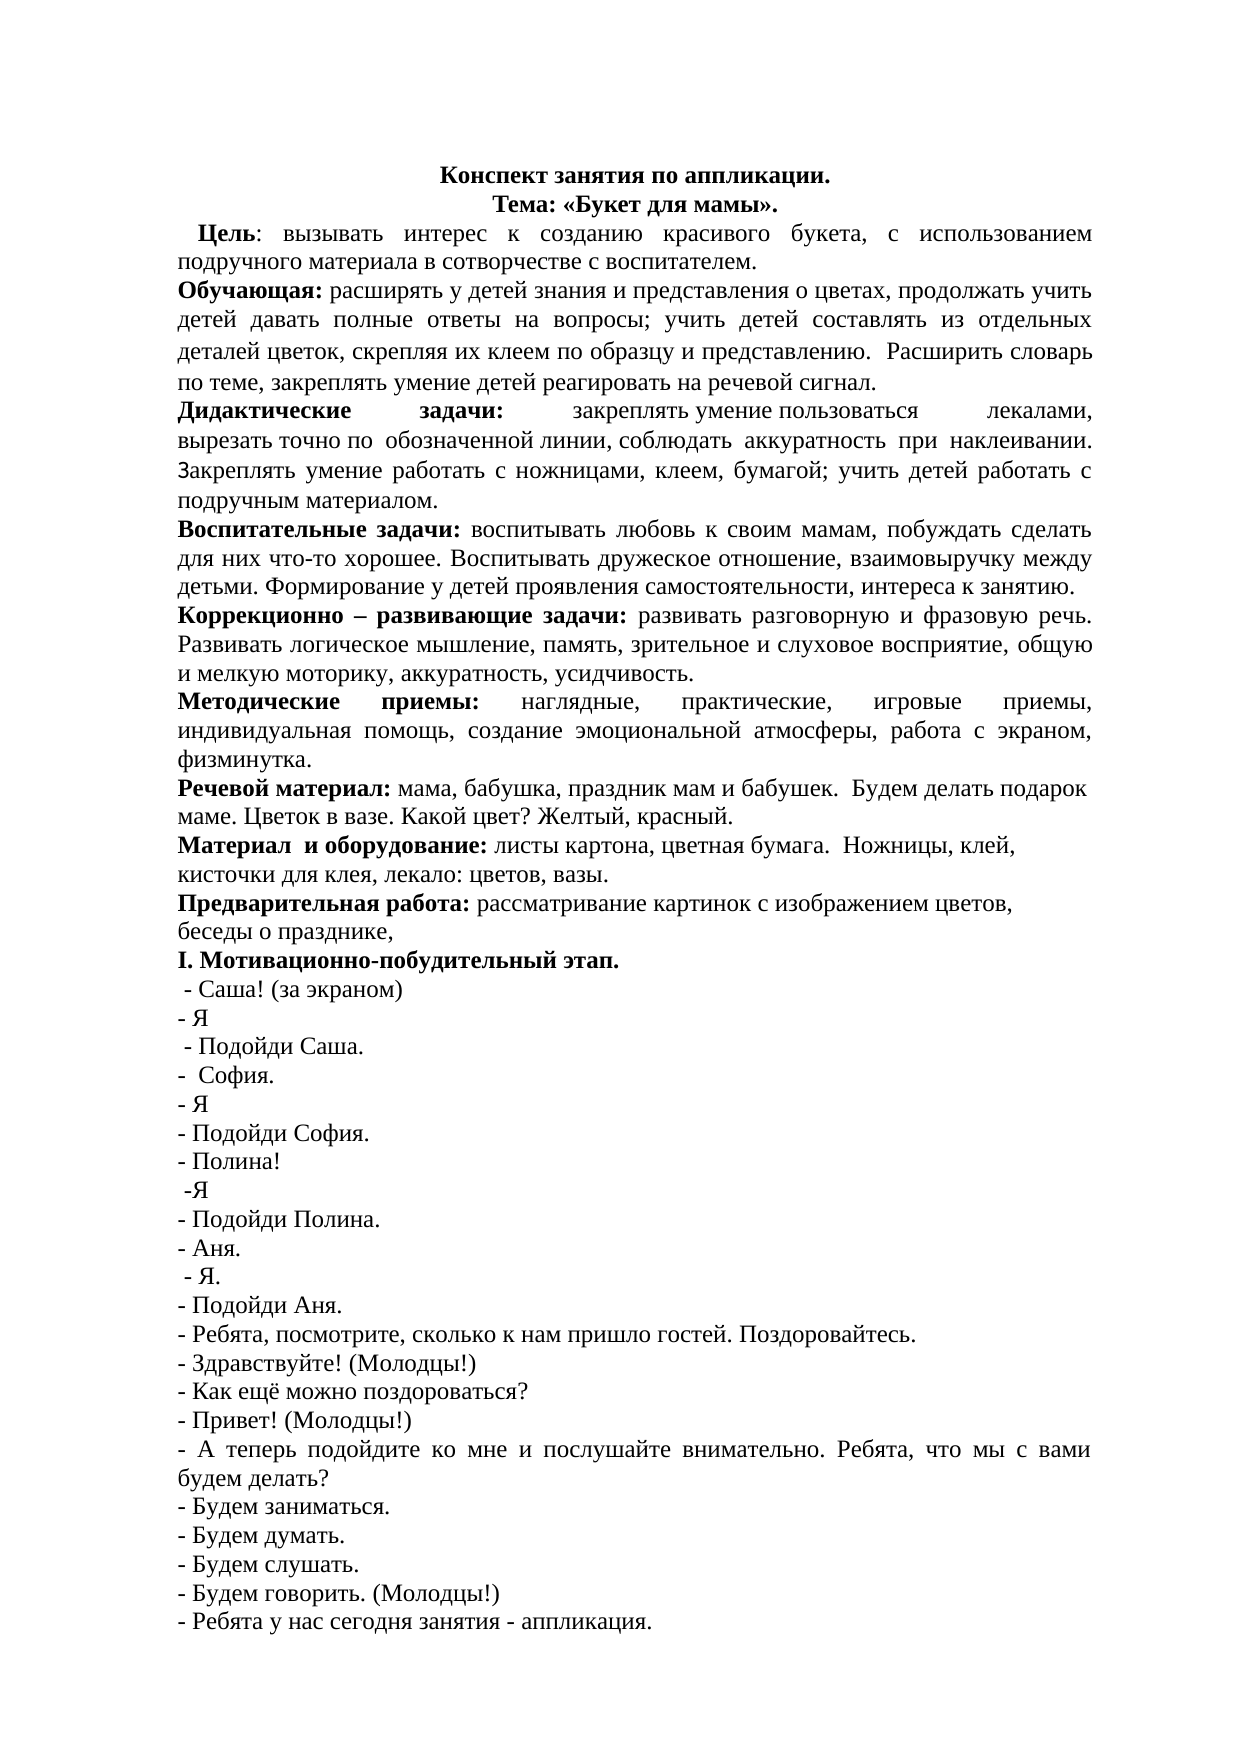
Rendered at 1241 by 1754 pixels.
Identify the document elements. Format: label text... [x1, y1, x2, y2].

text - А теперь подойдите ко мне и послушайте внимательно. Ребята, что мы с вами будем делать? [177, 1434, 1093, 1491]
text Предварительная работа: рассматривание картинок с изображением цветов, беседы о празднике, [177, 888, 1093, 945]
text Дидактические задачи: закреплять умение пользоваться лекалами, вырезать точно по обозначенной линии, соблюдать аккуратность при наклеивании. Закреплять умение работать с ножницами, клеем, бумагой; учить детей работать с подручным материалом. [177, 395, 1093, 514]
text - Я. [177, 1261, 1093, 1290]
text - Привет! (Молодцы!) [177, 1405, 1093, 1434]
text Воспитательные задачи: воспитывать любовь к своим мамам, побуждать сделать для них что-то хорошее. Воспитывать дружеское отношение, взаимовыручку между детьми. Формирование у детей проявления самостоятельности, интереса к занятию. [177, 514, 1093, 600]
text - Ребята, посмотрите, сколько к нам пришло гостей. Поздоровайтесь. [177, 1319, 1093, 1348]
text - Ребята у нас сегодня занятия - аппликация. [177, 1606, 1093, 1635]
text - Подойди Аня. [177, 1290, 1093, 1319]
text - Подойди Полина. [177, 1204, 1093, 1233]
text - Аня. [177, 1233, 1093, 1261]
text Конспект занятия по аппликации. [177, 160, 1093, 189]
text - Подойди София. [177, 1118, 1093, 1146]
text - Здравствуйте! (Молодцы!) [177, 1348, 1093, 1376]
text - Будем думать. [177, 1520, 1093, 1549]
text - Как ещё можно поздороваться? [177, 1376, 1093, 1405]
text - Я [177, 1089, 1093, 1118]
text - София. [177, 1060, 1093, 1089]
text - Полина! [177, 1146, 1093, 1175]
text Тема: «Букет для мамы». [177, 189, 1093, 218]
text - Будем заниматься. [177, 1491, 1093, 1520]
text - Саша! (за экраном) [177, 974, 1093, 1003]
text - Я [177, 1003, 1093, 1031]
text Коррекционно – развивающие задачи: развивать разговорную и фразовую речь. Развивать логическое мышление, память, зрительное и слуховое восприятие, общую и мелкую моторику, аккуратность, усидчивость. [177, 600, 1093, 686]
text Обучающая: расширять у детей знания и представления о цветах, продолжать учить детей давать полные ответы на вопросы; учить детей составлять из отдельных деталей цветок, скрепляя их клеем по образцу и представлению. Расширить словарь по теме, закреплять умение детей реагировать на речевой сигнал. [177, 275, 1093, 395]
text I. Мотивационно-побудительный этап. [177, 945, 1093, 974]
text - Будем слушать. [177, 1549, 1093, 1578]
text Методические приемы: наглядные, практические, игровые приемы, индивидуальная помощь, создание эмоциональной атмосферы, работа с экраном, физминутка. [177, 686, 1093, 773]
text - Будем говорить. (Молодцы!) [177, 1578, 1093, 1606]
text Речевой материал: мама, бабушка, праздник мам и бабушек. Будем делать подарок маме. Цветок в вазе. Какой цвет? Желтый, красный. Материал и оборудование: листы картона, цветная бумага. Ножницы, клей, кисточки для клея, лекало: цветов, вазы. [177, 773, 1093, 888]
text -Я [177, 1175, 1093, 1204]
text Цель: вызывать интерес к созданию красивого букета, с использованием подручного материала в сотворчестве с воспитателем. [177, 218, 1093, 275]
text - Подойди Саша. [177, 1031, 1093, 1060]
